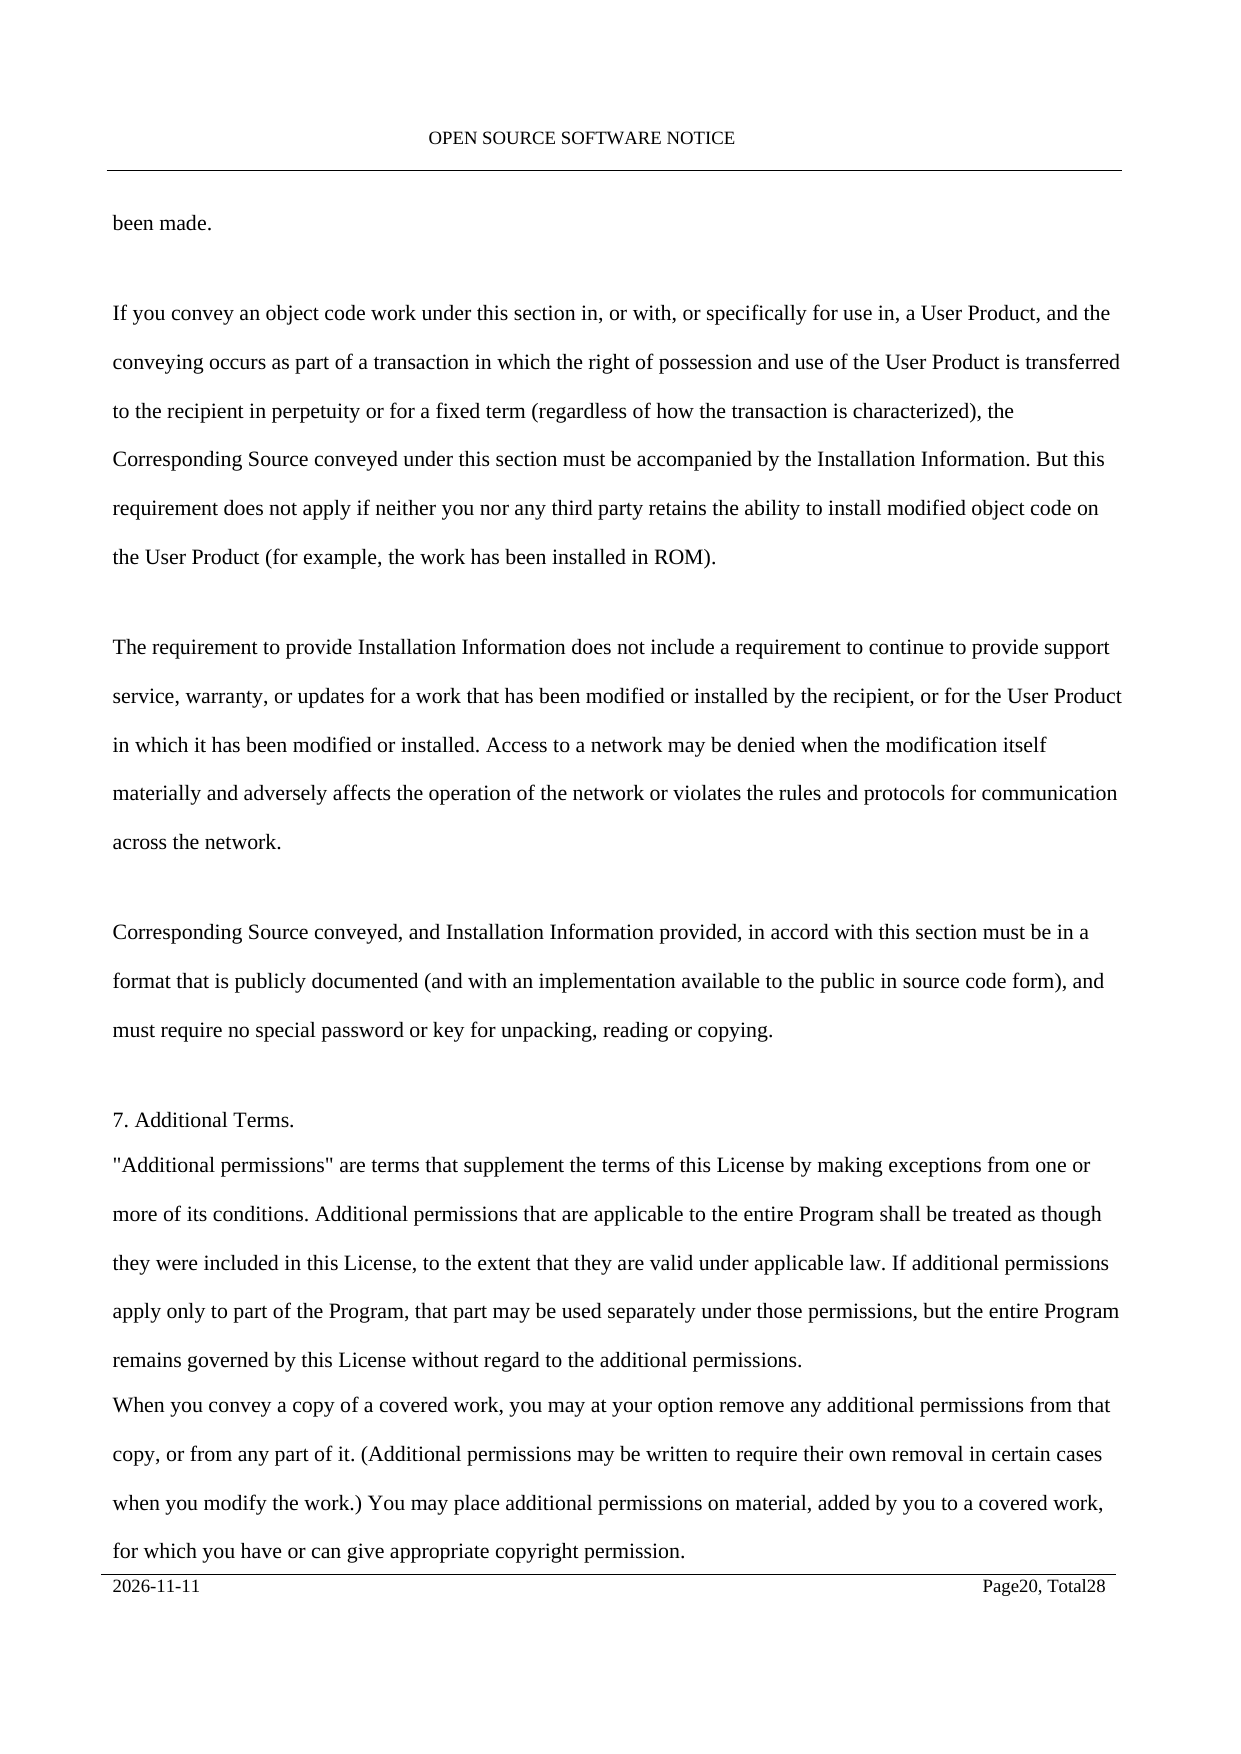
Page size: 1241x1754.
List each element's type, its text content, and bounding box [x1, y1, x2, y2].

text If you convey an object code work under this section in, or with, or specifically for use in, a User Product, and the conveying occurs as part of a transaction in which the right of possession and use of the User Product is transferred to the recipient in perpetuity or for a fixed term (regardless of how the transaction is characterized), the Corresponding Source conveyed under this section must be accompanied by the Installation Information. But this requirement does not apply if neither you nor any third party retains the ability to install modified object code on the User Product (for example, the work has been installed in ROM). [112, 297, 1128, 573]
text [112, 206, 1128, 239]
text Corresponding Source conveyed, and Installation Information provided, in accord with this section must be in a format that is publicly documented (and with an implementation available to the public in source code form), and must require no special password or key for unpacking, reading or copying. [112, 916, 1128, 1046]
text The requirement to provide Installation Information does not include a requirement to continue to provide support service, warranty, or updates for a work that has been modified or installed by the recipient, or for the User Product in which it has been modified or installed. Access to a network may be denied when the modification itself materially and adversely affects the operation of the network or violates the rules and protocols for communication across the network. [112, 631, 1128, 858]
text 7. Additional Terms. [112, 1103, 1128, 1136]
text "Additional permissions" are terms that supplement the terms of this License by making exceptions from one or more of its conditions. Additional permissions that are applicable to the entire Program shall be treated as though they were included in this License, to the extent that they are valid under applicable law. If additional permissions apply only to part of the Program, that part may be used separately under those permissions, but the entire Program remains governed by this License without regard to the additional permissions. [112, 1148, 1128, 1376]
text When you convey a copy of a covered work, you may at your option remove any additional permissions from that copy, or from any part of it. (Additional permissions may be written to require their own removal in certain cases when you modify the work.) You may place additional permissions on material, added by you to a covered work, for which you have or can give appropriate copyright permission. [112, 1389, 1128, 1567]
